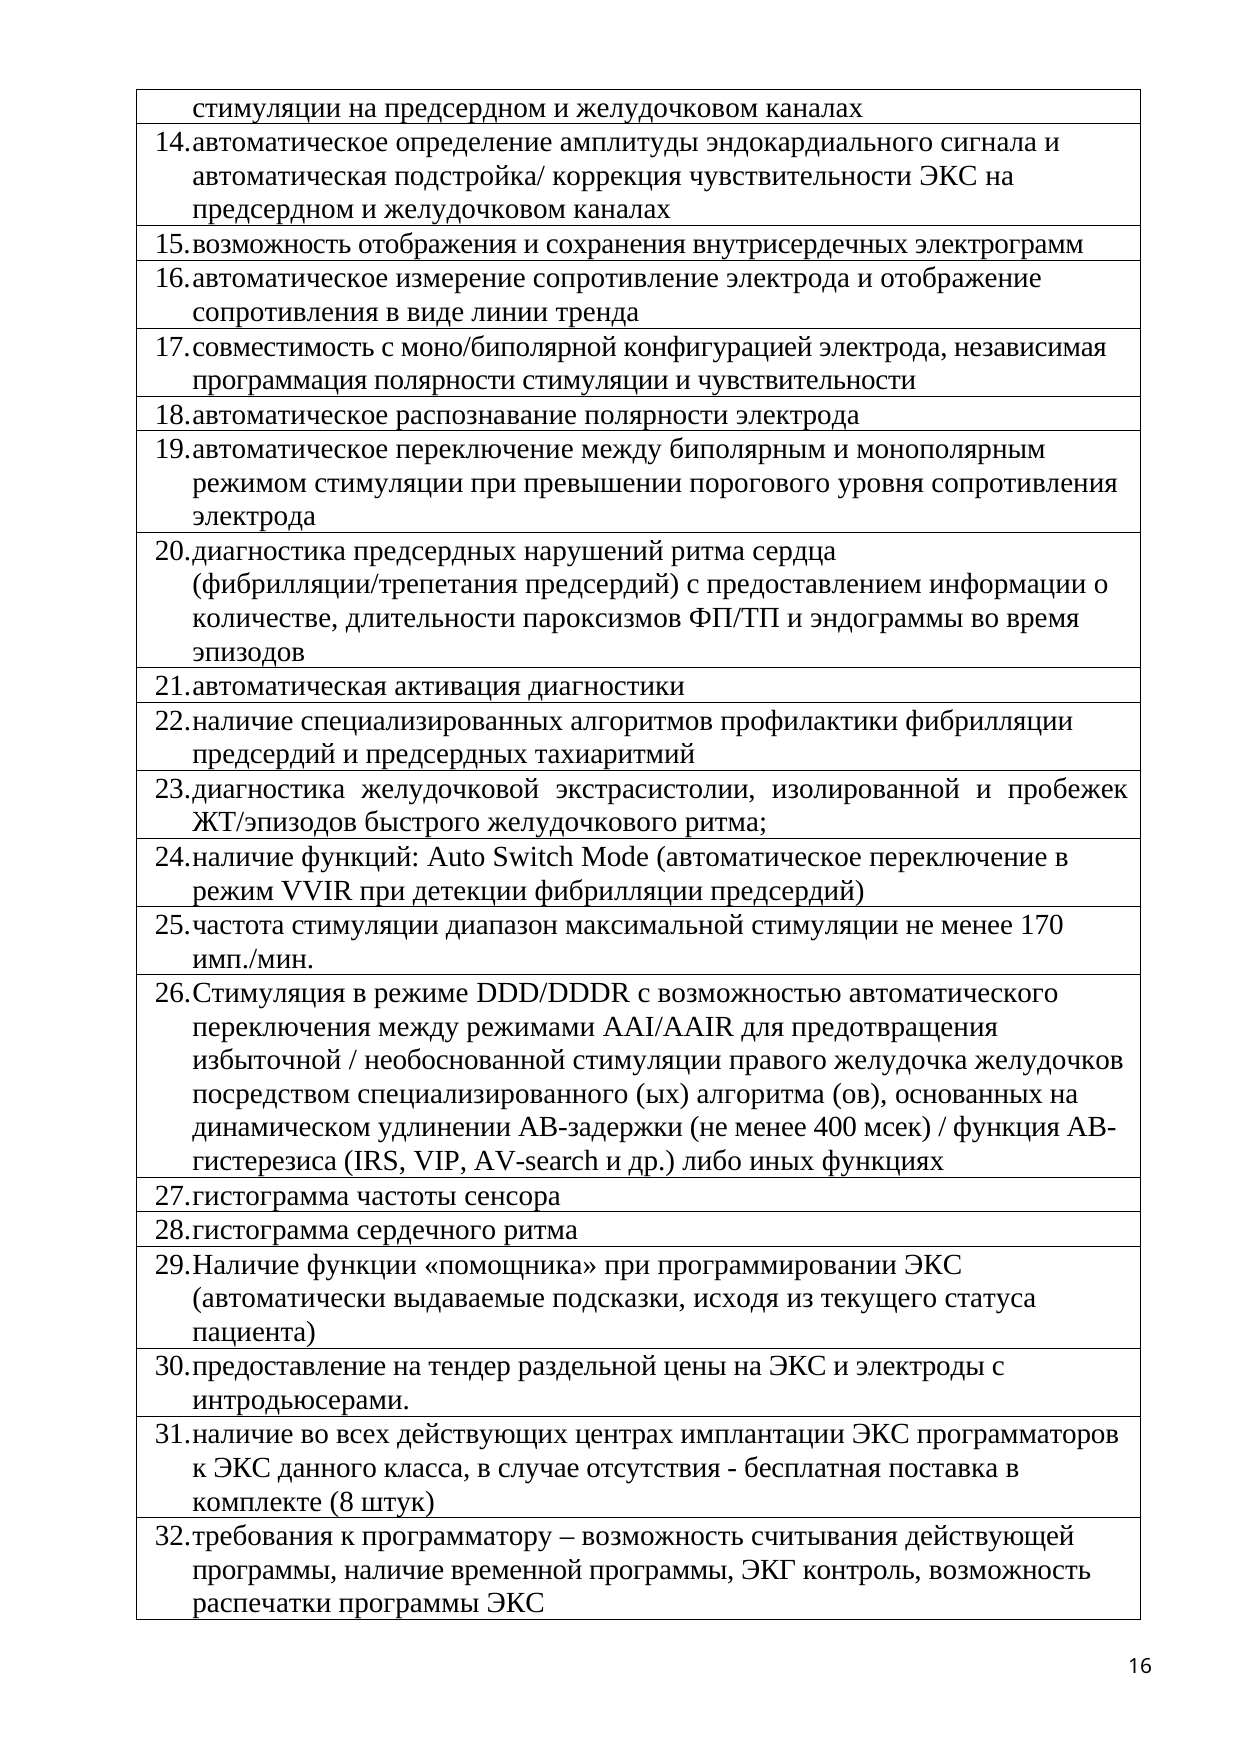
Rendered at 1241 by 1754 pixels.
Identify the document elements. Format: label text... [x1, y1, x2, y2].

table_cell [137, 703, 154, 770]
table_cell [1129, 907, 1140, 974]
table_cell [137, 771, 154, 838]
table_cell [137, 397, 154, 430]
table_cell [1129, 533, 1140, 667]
table_cell возможность отображения и сохранения внутрисердечных электрограмм [137, 226, 1140, 259]
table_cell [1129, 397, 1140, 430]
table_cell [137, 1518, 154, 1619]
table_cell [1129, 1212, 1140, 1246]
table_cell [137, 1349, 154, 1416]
table_cell совместимость с моно/биполярной конфигурацией электрода, независимая программация полярности стимуляции и чувствительности [137, 329, 1140, 396]
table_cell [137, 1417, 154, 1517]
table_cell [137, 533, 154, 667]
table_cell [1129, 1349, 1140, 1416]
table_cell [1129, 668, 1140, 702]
table_cell автоматическое измерение сопротивление электрода и отображение сопротивления в виде линии тренда [137, 261, 1140, 328]
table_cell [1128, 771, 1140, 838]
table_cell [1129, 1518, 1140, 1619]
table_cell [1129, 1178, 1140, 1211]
table_cell автоматическое определение амплитуды эндокардиального сигнала и автоматическая подстройка/ коррекция чувствительности ЭКС на предсердном и желудочковом каналах [137, 124, 1140, 225]
table_cell автоматическое переключение между биполярным и монополярным режимом стимуляции при превышении порогового уровня сопротивления электрода [137, 431, 1140, 532]
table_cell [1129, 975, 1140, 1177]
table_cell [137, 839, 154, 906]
table_cell Наличие функции «помощника» при программировании ЭКС (автоматически выдаваемые подсказки, исходя из текущего статуса пациента) [137, 1247, 1140, 1347]
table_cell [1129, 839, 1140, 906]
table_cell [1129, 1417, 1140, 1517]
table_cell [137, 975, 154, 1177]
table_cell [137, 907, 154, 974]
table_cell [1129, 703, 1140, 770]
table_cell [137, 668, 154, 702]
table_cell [137, 90, 1140, 123]
